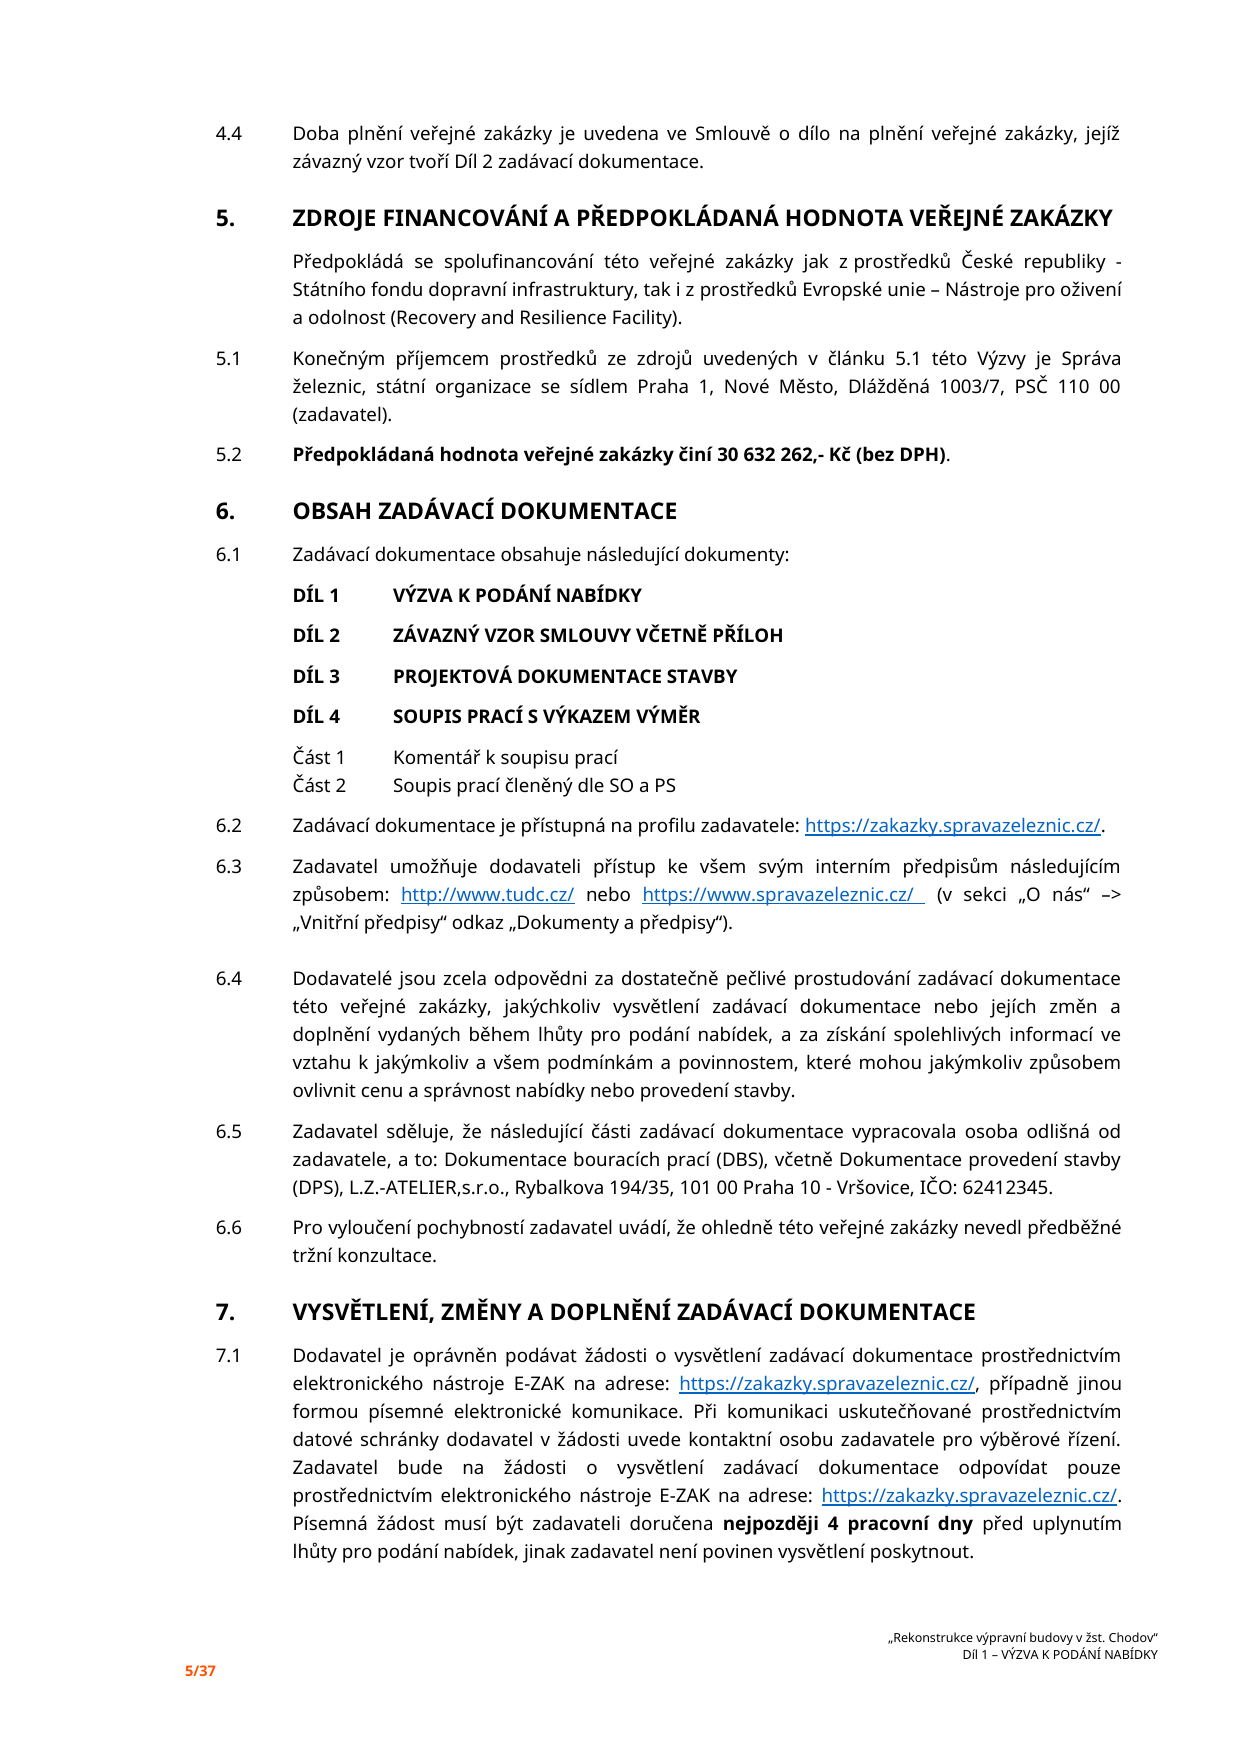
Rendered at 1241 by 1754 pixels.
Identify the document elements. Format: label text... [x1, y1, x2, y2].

text Konečným příjemcem prostředků ze zdrojů uvedených v článku 5.1 této Výzvy je Správa železnic, státní organizace se sídlem Praha 1, Nové Město, Dlážděná 1003/7, PSČ 110 00 (zadavatel). [216, 345, 1122, 427]
text Část 1 Komentář k soupisu prací [292, 744, 1122, 770]
text Zadávací dokumentace obsahuje následující dokumenty: [216, 542, 1122, 567]
text OBSAH ZADÁVACÍ DOKUMENTACE [216, 495, 1122, 526]
text Zadávací dokumentace je přístupná na profilu zadavatele: https://zakazky.spravazeleznic.cz/. [216, 813, 1122, 838]
text ZDROJE FINANCOVÁNÍ A PŘEDPOKLÁDANÁ HODNOTA VEŘEJNÉ ZAKÁZKY [216, 202, 1122, 233]
text Část 2 Soupis prací členěný dle SO a PS [292, 772, 1122, 798]
text DÍL 2 ZÁVAZNÝ VZOR SMLOUVY VČETNĚ PŘÍLOH [292, 623, 1122, 648]
text Zadavatel umožňuje dodavateli přístup ke všem svým interním předpisům následujícím způsobem: http://www.tudc.cz/ nebo https://www.spravazeleznic.cz/ (v sekci „O nás“ –> „Vnitřní předpisy“ odkaz „Dokumenty a předpisy“). [216, 853, 1122, 935]
text DÍL 3 PROJEKTOVÁ DOKUMENTACE STAVBY [292, 663, 1122, 689]
text Zadavatel sděluje, že následující části zadávací dokumentace vypracovala osoba odlišná od zadavatele, a to: Dokumentace bouracích prací (DBS), včetně Dokumentace provedení stavby (DPS), L.Z.-ATELIER,s.r.o., Rybalkova 194/35, 101 00 Praha 10 - Vršovice, IČO: 62412345. [216, 1118, 1122, 1199]
text Dodavatel je oprávněn podávat žádosti o vysvětlení zadávací dokumentace prostřednictvím elektronického nástroje E-ZAK na adrese: https://zakazky.spravazeleznic.cz/, případně jinou formou písemné elektronické komunikace. Při komunikaci uskutečňované prostřednictvím datové schránky dodavatel v žádosti uvede kontaktní osobu zadavatele pro výběrové řízení. Zadavatel bude na žádosti o vysvětlení zadávací dokumentace odpovídat pouze prostřednictvím elektronického nástroje E-ZAK na adrese: https://zakazky.spravazeleznic.cz/. Písemná žádost musí být zadavateli doručena nejpozději 4 pracovní dny před uplynutím lhůty pro podání nabídek, jinak zadavatel není povinen vysvětlení poskytnout. [216, 1342, 1122, 1564]
text Předpokládaná hodnota veřejné zakázky činí 30 632 262,- Kč (bez DPH). [216, 442, 1122, 467]
list Předpokládá se spolufinancování této veřejné zakázky jak z prostředků České republiky - Státního fondu dopravní infrastruktury, tak i z prostředků Evropské unie – Nástroje pro oživení a odolnost (Recovery and Resilience Facility). [292, 248, 1122, 330]
text DÍL 4 SOUPIS PRACÍ S VÝKAZEM VÝMĚR [292, 704, 1122, 729]
text DÍL 1 VÝZVA K PODÁNÍ NABÍDKY [292, 582, 1122, 608]
text VYSVĚTLENÍ, ZMĚNY A DOPLNĚNÍ ZADÁVACÍ DOKUMENTACE [216, 1296, 1122, 1327]
text Dodavatelé jsou zcela odpovědni za dostatečně pečlivé prostudování zadávací dokumentace této veřejné zakázky, jakýchkoliv vysvětlení zadávací dokumentace nebo jejích změn a doplnění vydaných během lhůty pro podání nabídek, a za získání spolehlivých informací ve vztahu k jakýmkoliv a všem podmínkám a povinnostem, které mohou jakýmkoliv způsobem ovlivnit cenu a správnost nabídky nebo provedení stavby. [216, 965, 1122, 1103]
text Doba plnění veřejné zakázky je uvedena ve Smlouvě o dílo na plnění veřejné zakázky, jejíž závazný vzor tvoří Díl 2 zadávací dokumentace. [216, 121, 1122, 174]
text Pro vyloučení pochybností zadavatel uvádí, že ohledně této veřejné zakázky nevedl předběžné tržní konzultace. [216, 1214, 1122, 1268]
